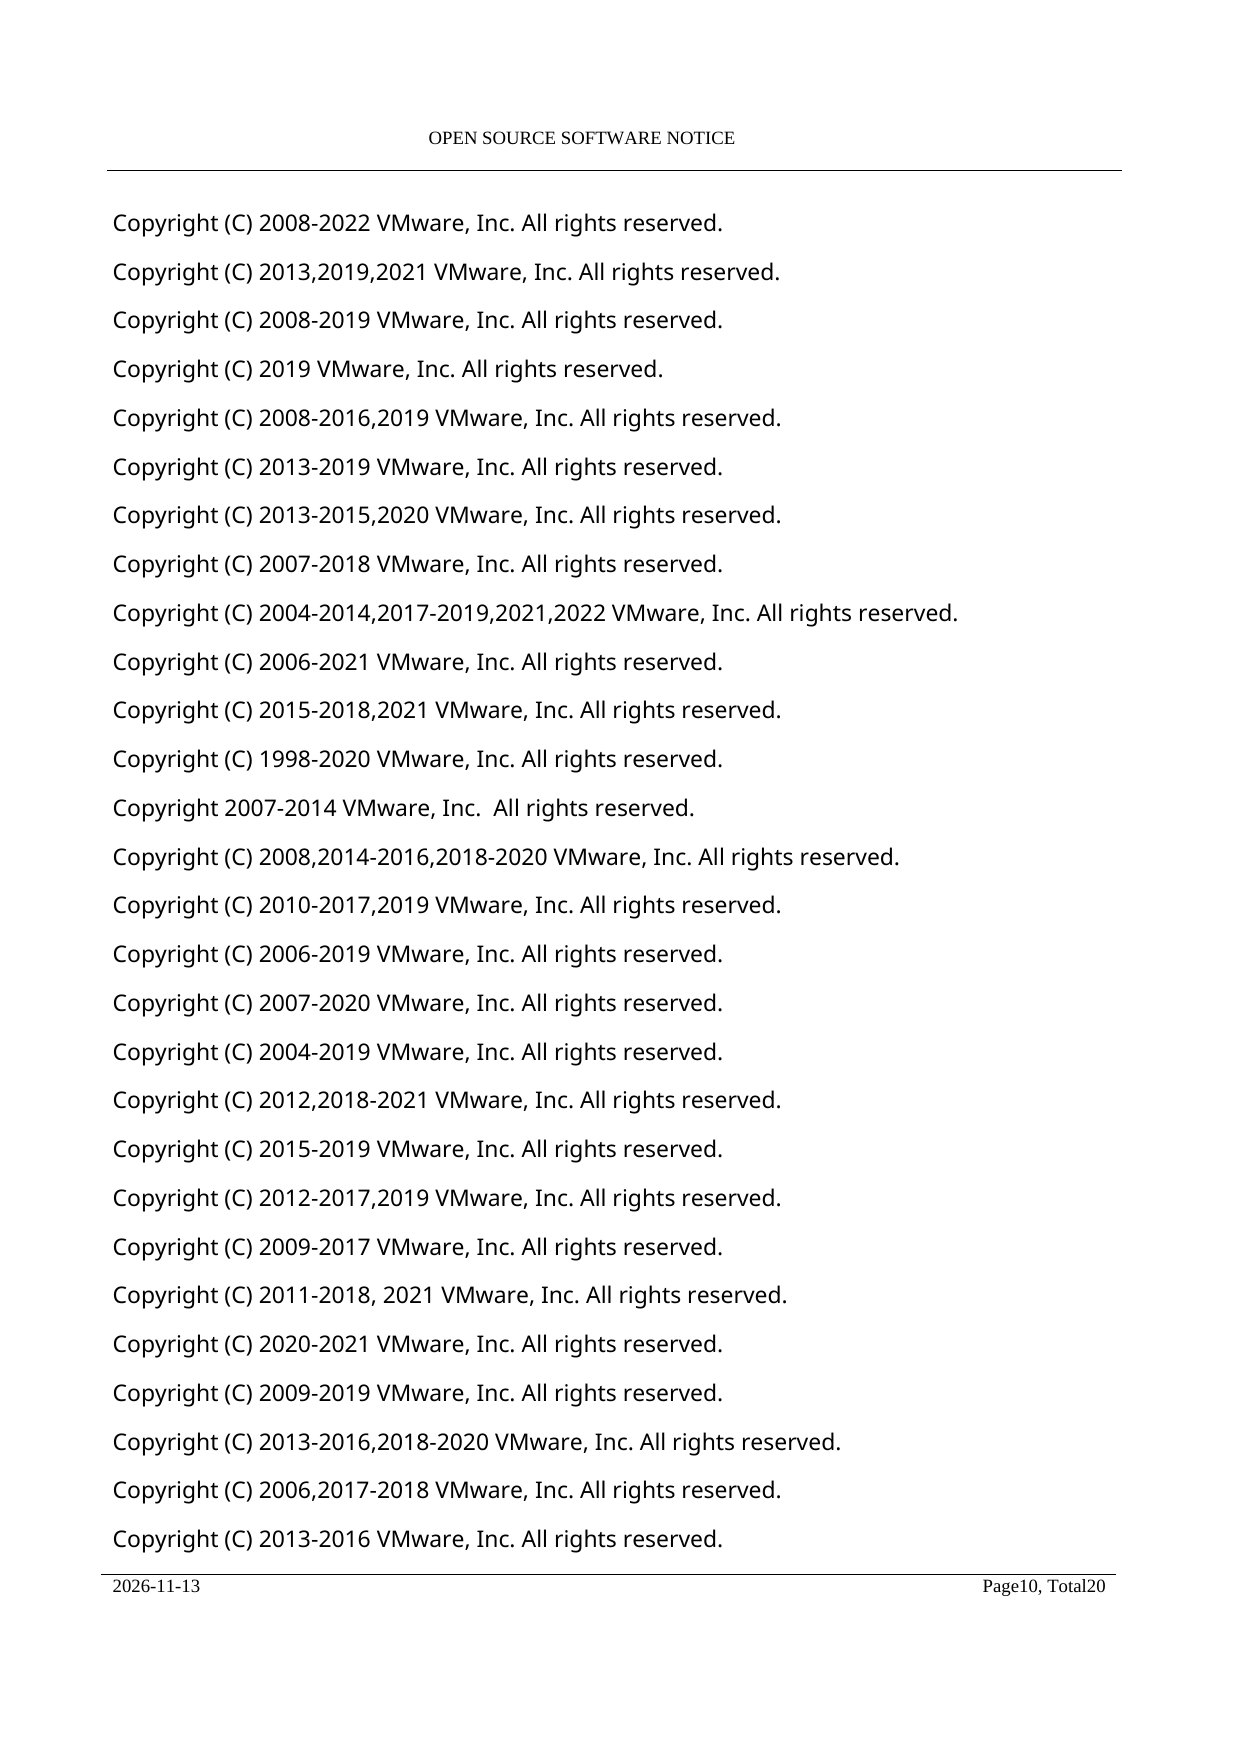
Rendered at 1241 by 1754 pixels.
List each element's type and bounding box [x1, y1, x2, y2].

text [112, 206, 1128, 1555]
